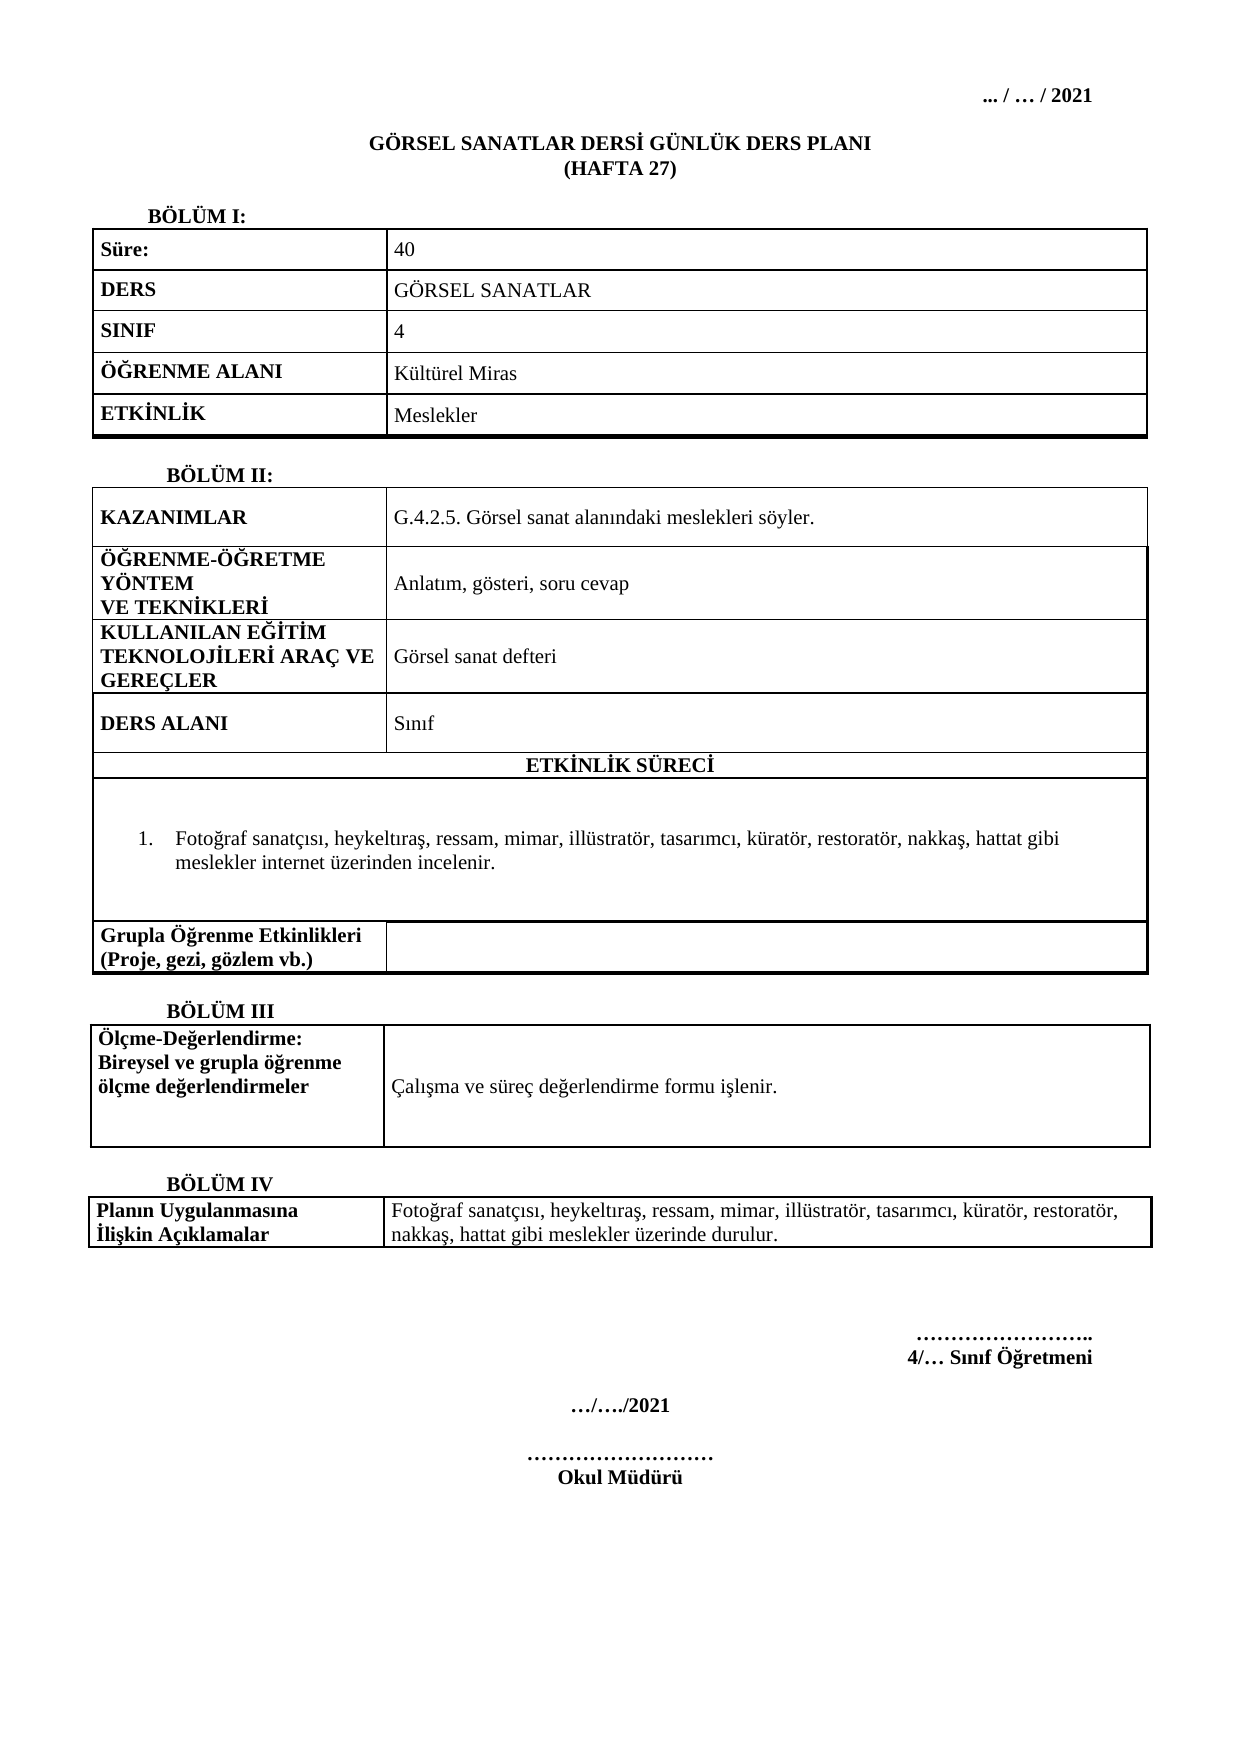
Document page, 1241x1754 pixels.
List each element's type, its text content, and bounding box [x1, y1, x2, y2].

text BÖLÜM II: [148, 463, 1093, 487]
text 4/… Sınıf Öğretmeni [148, 1344, 1093, 1369]
table_header KAZANIMLAR [93, 488, 386, 546]
text BÖLÜM I: [148, 203, 1093, 228]
table_cell ETKİNLİK [94, 395, 386, 434]
table_cell GÖRSEL SANATLAR [388, 271, 1146, 310]
text Okul Müdürü [148, 1465, 1093, 1489]
table_header Çalışma ve süreç değerlendirme formu işlenir. [385, 1026, 1149, 1146]
table_cell ETKİNLİK SÜRECİ [94, 753, 1146, 777]
text GÖRSEL SANATLAR DERSİ GÜNLÜK DERS PLANI [148, 131, 1093, 155]
table_cell KULLANILAN EĞİTİM TEKNOLOJİLERİ ARAÇ VE GEREÇLER [93, 620, 386, 692]
table_cell ÖĞRENME-ÖĞRETME YÖNTEM VE TEKNİKLERİ [93, 547, 386, 619]
table_cell DERS [94, 271, 386, 310]
table_cell Görsel sanat defteri [387, 620, 1146, 692]
text ……………………… [148, 1441, 1093, 1465]
table_header G.4.2.5. Görsel sanat alanındaki meslekleri söyler. [387, 488, 1147, 546]
table_cell Kültürel Miras [388, 353, 1146, 393]
text ... / … / 2021 [148, 83, 1093, 107]
table_cell Meslekler [388, 395, 1146, 434]
table_cell SINIF [94, 311, 386, 352]
table_cell [387, 923, 1146, 971]
table_cell Anlatım, gösteri, soru cevap [387, 547, 1146, 619]
table_cell Sınıf [387, 694, 1146, 752]
table_cell 4 [388, 311, 1146, 352]
table_cell ÖĞRENME ALANI [94, 353, 386, 393]
table_cell DERS ALANI [94, 694, 386, 752]
text …/…./2021 [148, 1393, 1093, 1417]
text …………………….. [148, 1321, 1093, 1344]
table_header Süre: [94, 230, 386, 269]
subtitle BÖLÜM III [148, 999, 1093, 1023]
table_cell Fotoğraf sanatçısı, heykeltıraş, ressam, mimar, illüstratör, tasarımcı, küratör, restoratör, nakkaş, hattat gibi meslekler internet üzerinden incelenir. [94, 779, 1146, 920]
text (HAFTA 27) [148, 155, 1093, 179]
table_header Fotoğraf sanatçısı, heykeltıraş, ressam, mimar, illüstratör, tasarımcı, küratör, restoratör, nakkaş, hattat gibi meslekler üzerinde durulur. [385, 1198, 1150, 1246]
table_cell Grupla Öğrenme Etkinlikleri (Proje, gezi, gözlem vb.) [94, 922, 386, 971]
table_header Ölçme-Değerlendirme: Bireysel ve grupla öğrenme ölçme değerlendirmeler [92, 1026, 383, 1146]
table_header 40 [388, 230, 1146, 269]
subtitle BÖLÜM IV [148, 1172, 1093, 1196]
table_header Planın Uygulanmasına İlişkin Açıklamalar [90, 1198, 383, 1246]
